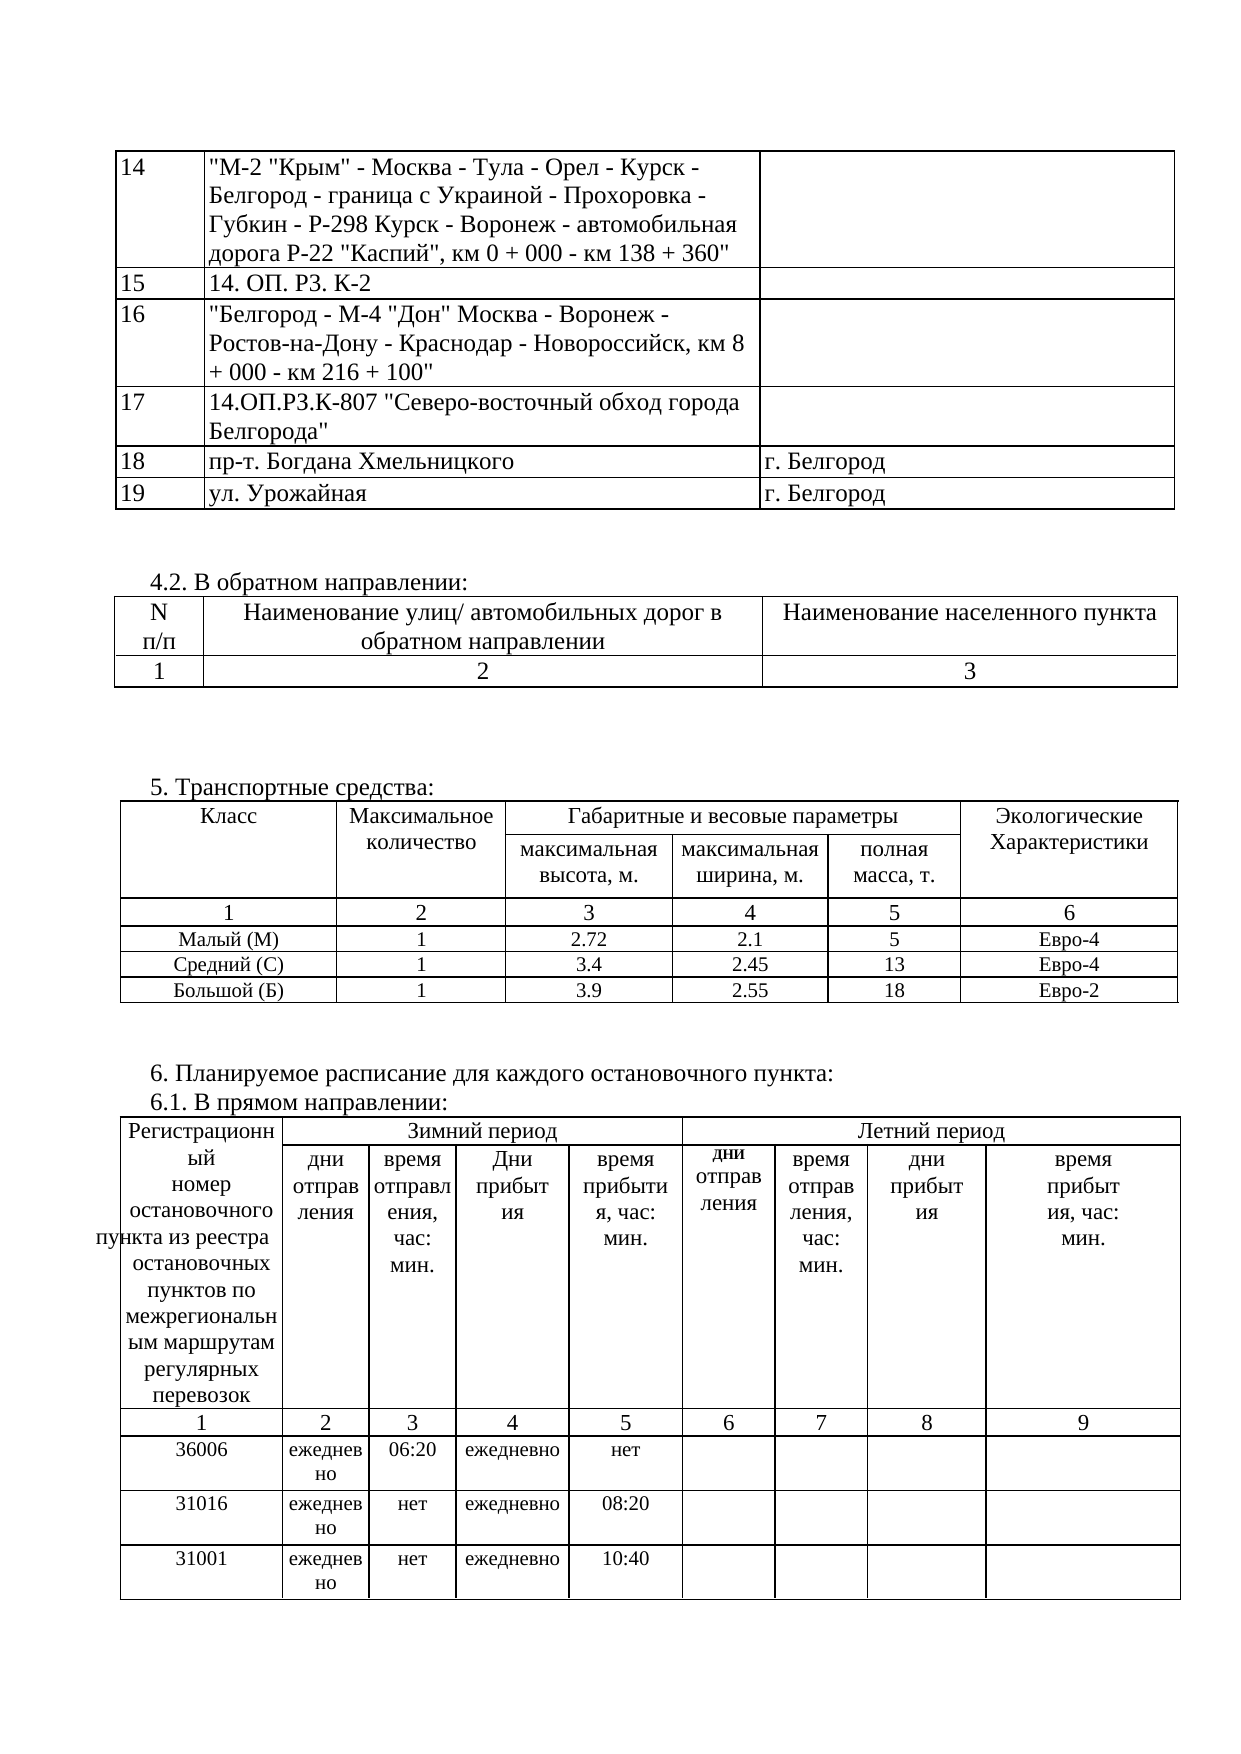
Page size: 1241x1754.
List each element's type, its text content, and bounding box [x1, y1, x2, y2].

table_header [121, 1118, 282, 1407]
table_cell 1 [337, 978, 505, 1002]
table_cell [868, 1546, 985, 1598]
table_cell дни отправ ления [283, 1146, 368, 1407]
table_cell Евро-4 [961, 927, 1177, 951]
text 4.2. В обратном направлении: [150, 567, 1090, 596]
table_cell 7 [776, 1409, 867, 1435]
table_cell 13 [829, 952, 960, 976]
table_cell 08:20 [570, 1491, 682, 1544]
table_header Летний период [683, 1118, 1180, 1144]
table_header Класс [121, 802, 336, 897]
table_cell нет [370, 1546, 455, 1598]
table_cell 1 [337, 952, 505, 976]
table_header Зимний период [283, 1118, 682, 1144]
table_cell Большой (Б) [121, 978, 336, 1002]
table_cell [683, 1546, 774, 1598]
table_cell 1 [115, 656, 203, 686]
table_cell Средний (С) [121, 952, 336, 976]
table_cell 5 [570, 1409, 682, 1435]
table_cell 2 [337, 899, 505, 925]
table_cell 1 [337, 927, 505, 951]
table_cell 18 [829, 978, 960, 1002]
table_cell ежедневно [457, 1437, 568, 1490]
table_cell [761, 300, 1174, 386]
table_cell 14. ОП. Р3. К-2 [205, 268, 759, 298]
table_cell [761, 387, 1174, 445]
table_header Габаритные и весовые параметры [506, 802, 960, 834]
table_cell 3 [763, 655, 1177, 686]
text 6. Планируемое расписание для каждого остановочного пункта: [150, 1058, 1090, 1087]
table_cell пр-т. Богдана Хмельницкого [205, 447, 759, 476]
table_cell время отправ ления, час: мин. [776, 1146, 867, 1407]
table_cell 18 [117, 447, 204, 476]
table_cell [776, 1546, 867, 1598]
table_cell максимальная ширина, м. [673, 835, 827, 897]
table_cell 36006 [121, 1437, 282, 1490]
table_cell [987, 1491, 1180, 1544]
table_cell [776, 1491, 867, 1544]
table_cell г. Белгород [761, 447, 1174, 476]
table_cell 9 [987, 1409, 1180, 1435]
table_cell 2 [204, 656, 762, 686]
table_cell 1 [121, 899, 336, 925]
table_cell [683, 1491, 774, 1544]
table_cell 3 [370, 1409, 455, 1435]
table_cell 6 [683, 1409, 774, 1435]
table_cell 2 [283, 1409, 368, 1435]
table_cell 14 [117, 152, 204, 267]
table_header Экологические Характеристики [961, 802, 1177, 897]
table_cell 2.55 [673, 978, 827, 1002]
table_cell 31016 [121, 1491, 282, 1544]
table_cell Евро-4 [961, 952, 1177, 976]
table_cell г. Белгород [761, 478, 1174, 508]
text 6.1. В прямом направлении: [150, 1087, 1090, 1116]
table_cell 3 [506, 899, 672, 925]
text 5. Транспортные средства: [150, 772, 1090, 800]
table_cell ежедневно [283, 1491, 368, 1544]
table_cell ежедневно [283, 1546, 368, 1598]
table_cell 5 [829, 899, 960, 925]
table_cell ул. Урожайная [205, 478, 759, 508]
table_cell 2.1 [673, 927, 827, 951]
table_cell [868, 1491, 985, 1544]
table_cell ежедневно [457, 1491, 568, 1544]
table_cell [683, 1437, 774, 1490]
table_cell дни прибыт ия [868, 1146, 985, 1407]
table_cell ежедневно [457, 1546, 568, 1598]
table_cell [776, 1437, 867, 1490]
table_cell нет [370, 1491, 455, 1544]
table_cell максимальная высота, м. [506, 835, 672, 897]
table_cell время прибыти я, час: мин. [570, 1146, 682, 1407]
table_cell [761, 268, 1174, 298]
table_cell [868, 1437, 985, 1490]
table_header N п/п [115, 597, 203, 655]
table_cell 19 [117, 478, 204, 508]
table_cell время прибыт ия, час: мин. [987, 1146, 1180, 1407]
table_cell [761, 152, 1174, 267]
table_cell время отправл ения, час: мин. [370, 1146, 455, 1407]
table_cell 15 [117, 268, 204, 298]
table_cell 16 [117, 300, 204, 386]
table_cell ДНИ отправ ления [683, 1146, 774, 1407]
table_header Наименование населенного пункта [763, 597, 1177, 655]
table_cell 1 [121, 1409, 282, 1435]
table_cell нет [570, 1437, 682, 1490]
table_cell 2.45 [673, 952, 827, 976]
table_cell "Белгород - М-4 "Дон" Москва - Воронеж - Ростов-на-Дону - Краснодар - Новороссийск, км 8 + 000 - км 216 + 100" [205, 300, 759, 386]
table_cell полная масса, т. [829, 835, 960, 897]
table_cell [987, 1437, 1180, 1490]
table_cell 8 [868, 1409, 985, 1435]
table_header Наименование улиц/ автомобильных дорог в обратном направлении [204, 597, 762, 655]
table_cell Малый (М) [121, 927, 336, 951]
table_cell Дни прибыт ия [457, 1146, 568, 1407]
table_cell 4 [457, 1409, 568, 1435]
table_cell 6 [961, 899, 1177, 925]
table_cell 2.72 [506, 927, 672, 951]
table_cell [205, 152, 759, 267]
table_cell 14.ОП.РЗ.К-807 "Северо-восточный обход города Белгорода" [205, 387, 759, 445]
table_cell 5 [829, 927, 960, 951]
table_cell 3.4 [506, 952, 672, 976]
table_cell 4 [673, 899, 827, 925]
table_cell 3.9 [506, 978, 672, 1002]
table_header Максимальное количество [337, 802, 505, 897]
table_cell Евро-2 [961, 978, 1177, 1002]
table_cell ежедневно [283, 1437, 368, 1490]
table_cell [987, 1546, 1180, 1598]
table_cell 06:20 [370, 1437, 455, 1490]
table_cell 17 [117, 387, 204, 445]
table_cell 31001 [121, 1546, 282, 1598]
table_cell 10:40 [570, 1546, 682, 1598]
